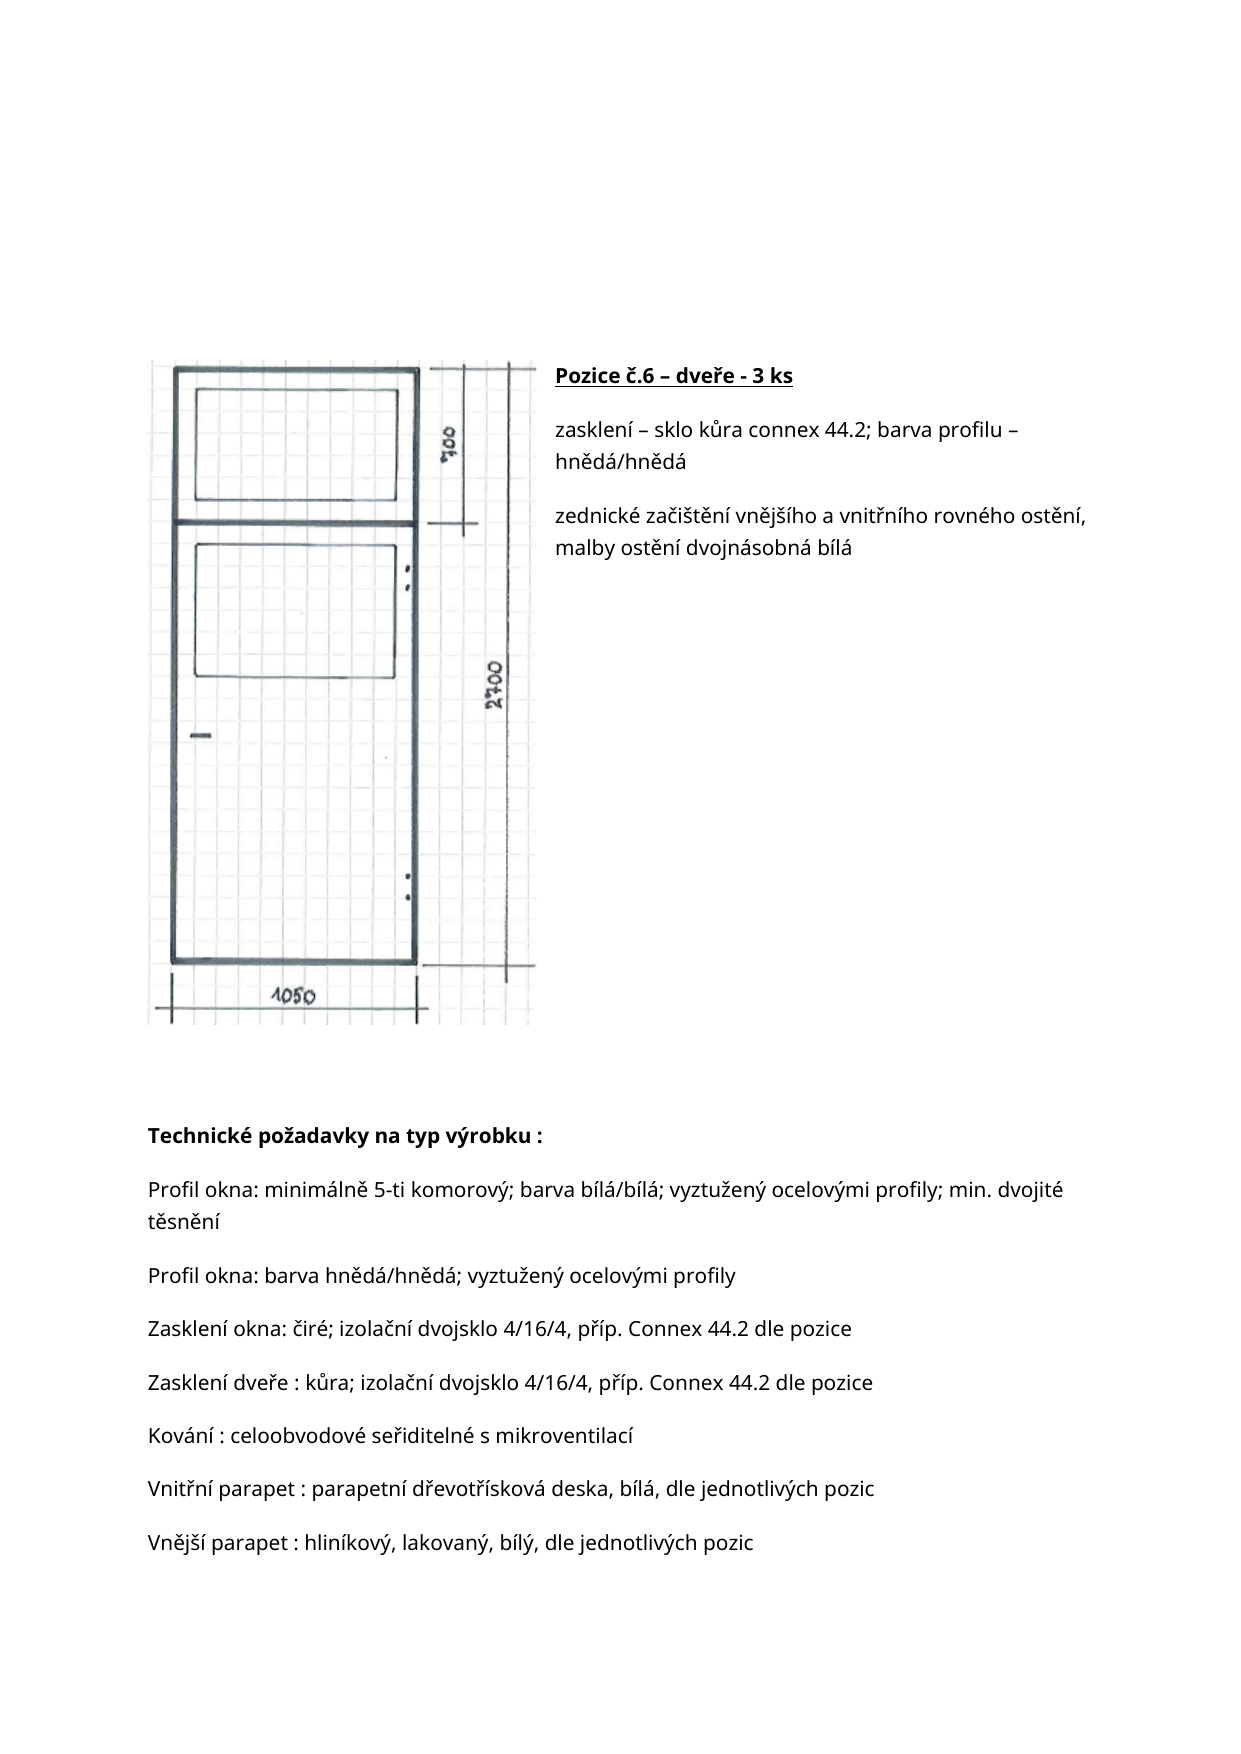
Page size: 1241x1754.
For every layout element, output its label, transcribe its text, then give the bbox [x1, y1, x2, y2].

text zasklení – sklo kůra connex 44.2; barva profilu – hnědá/hnědá [537, 415, 1093, 476]
text Kování : celoobvodové seřiditelné s mikroventilací [148, 1421, 1093, 1449]
text Vnitřní parapet : parapetní dřevotřísková deska, bílá, dle jednotlivých pozic [148, 1474, 1093, 1503]
text Zasklení dveře : kůra; izolační dvojsklo 4/16/4, příp. Connex 44.2 dle pozice [148, 1368, 1093, 1396]
text zednické začištění vnějšího a vnitřního rovného ostění, malby ostění dvojnásobná bílá [537, 501, 1093, 562]
text Technické požadavky na typ výrobku : [148, 1121, 1093, 1150]
text Profil okna: minimálně 5-ti komorový; barva bílá/bílá; vyztužený ocelovými profily; min. dvojité těsnění [148, 1175, 1093, 1236]
text Zasklení okna: čiré; izolační dvojsklo 4/16/4, příp. Connex 44.2 dle pozice [148, 1314, 1093, 1343]
text Pozice č.6 – dveře - 3 ks [537, 361, 1093, 390]
text Vnější parapet : hliníkový, lakovaný, bílý, dle jednotlivých pozic [148, 1528, 1093, 1556]
text Profil okna: barva hnědá/hnědá; vyztužený ocelovými profily [148, 1261, 1093, 1289]
